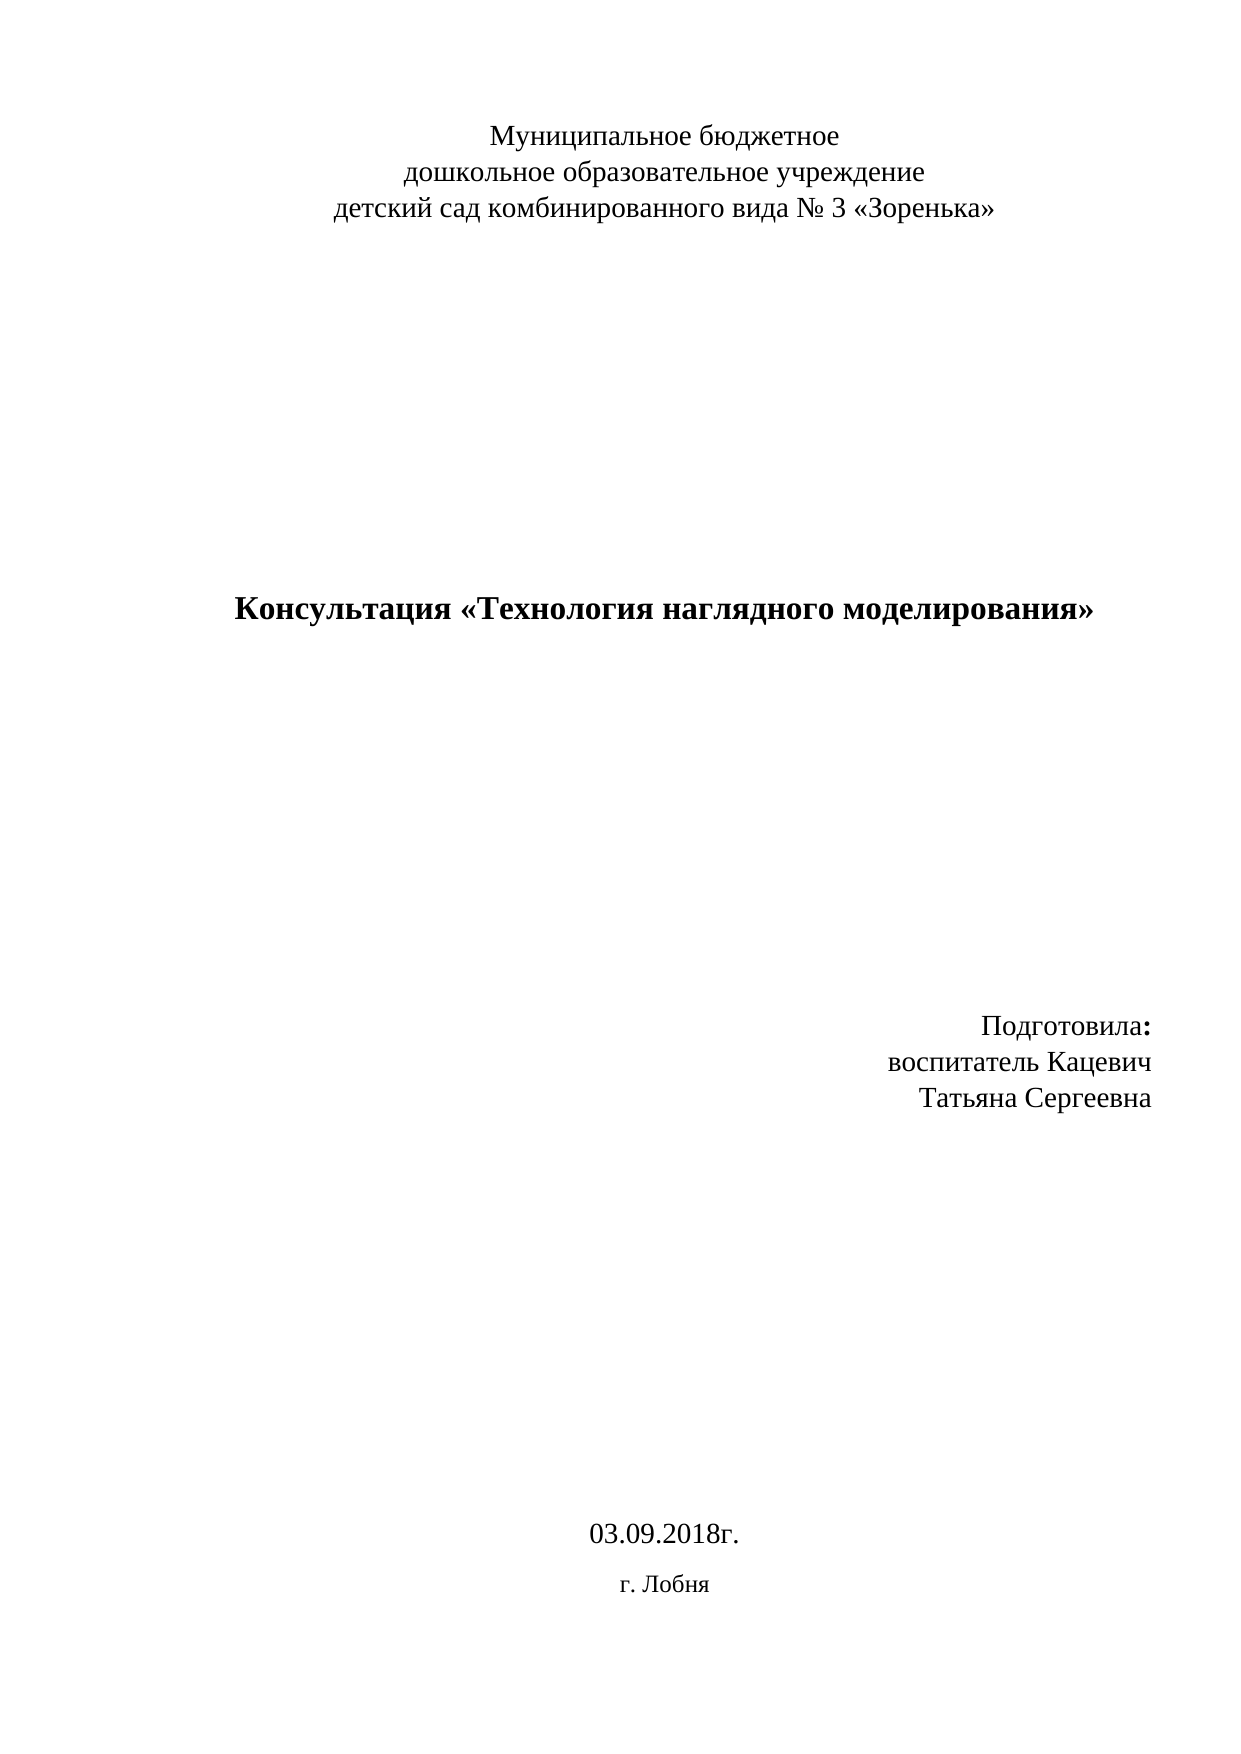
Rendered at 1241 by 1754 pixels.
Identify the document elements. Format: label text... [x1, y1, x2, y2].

text детский сад комбинированного вида № 3 «Зоренька» [177, 190, 1152, 224]
text Консультация «Технология наглядного моделирования» [177, 588, 1152, 626]
text г. Лобня [177, 1569, 1152, 1597]
text дошкольное образовательное учреждение [177, 154, 1152, 188]
text воспитатель Кацевич [177, 1044, 1152, 1078]
text 03.09.2018г. [177, 1517, 1152, 1550]
text Подготовила: [177, 1008, 1152, 1042]
text Муниципальное бюджетное [177, 118, 1152, 152]
text Татьяна Сергеевна [177, 1080, 1152, 1113]
